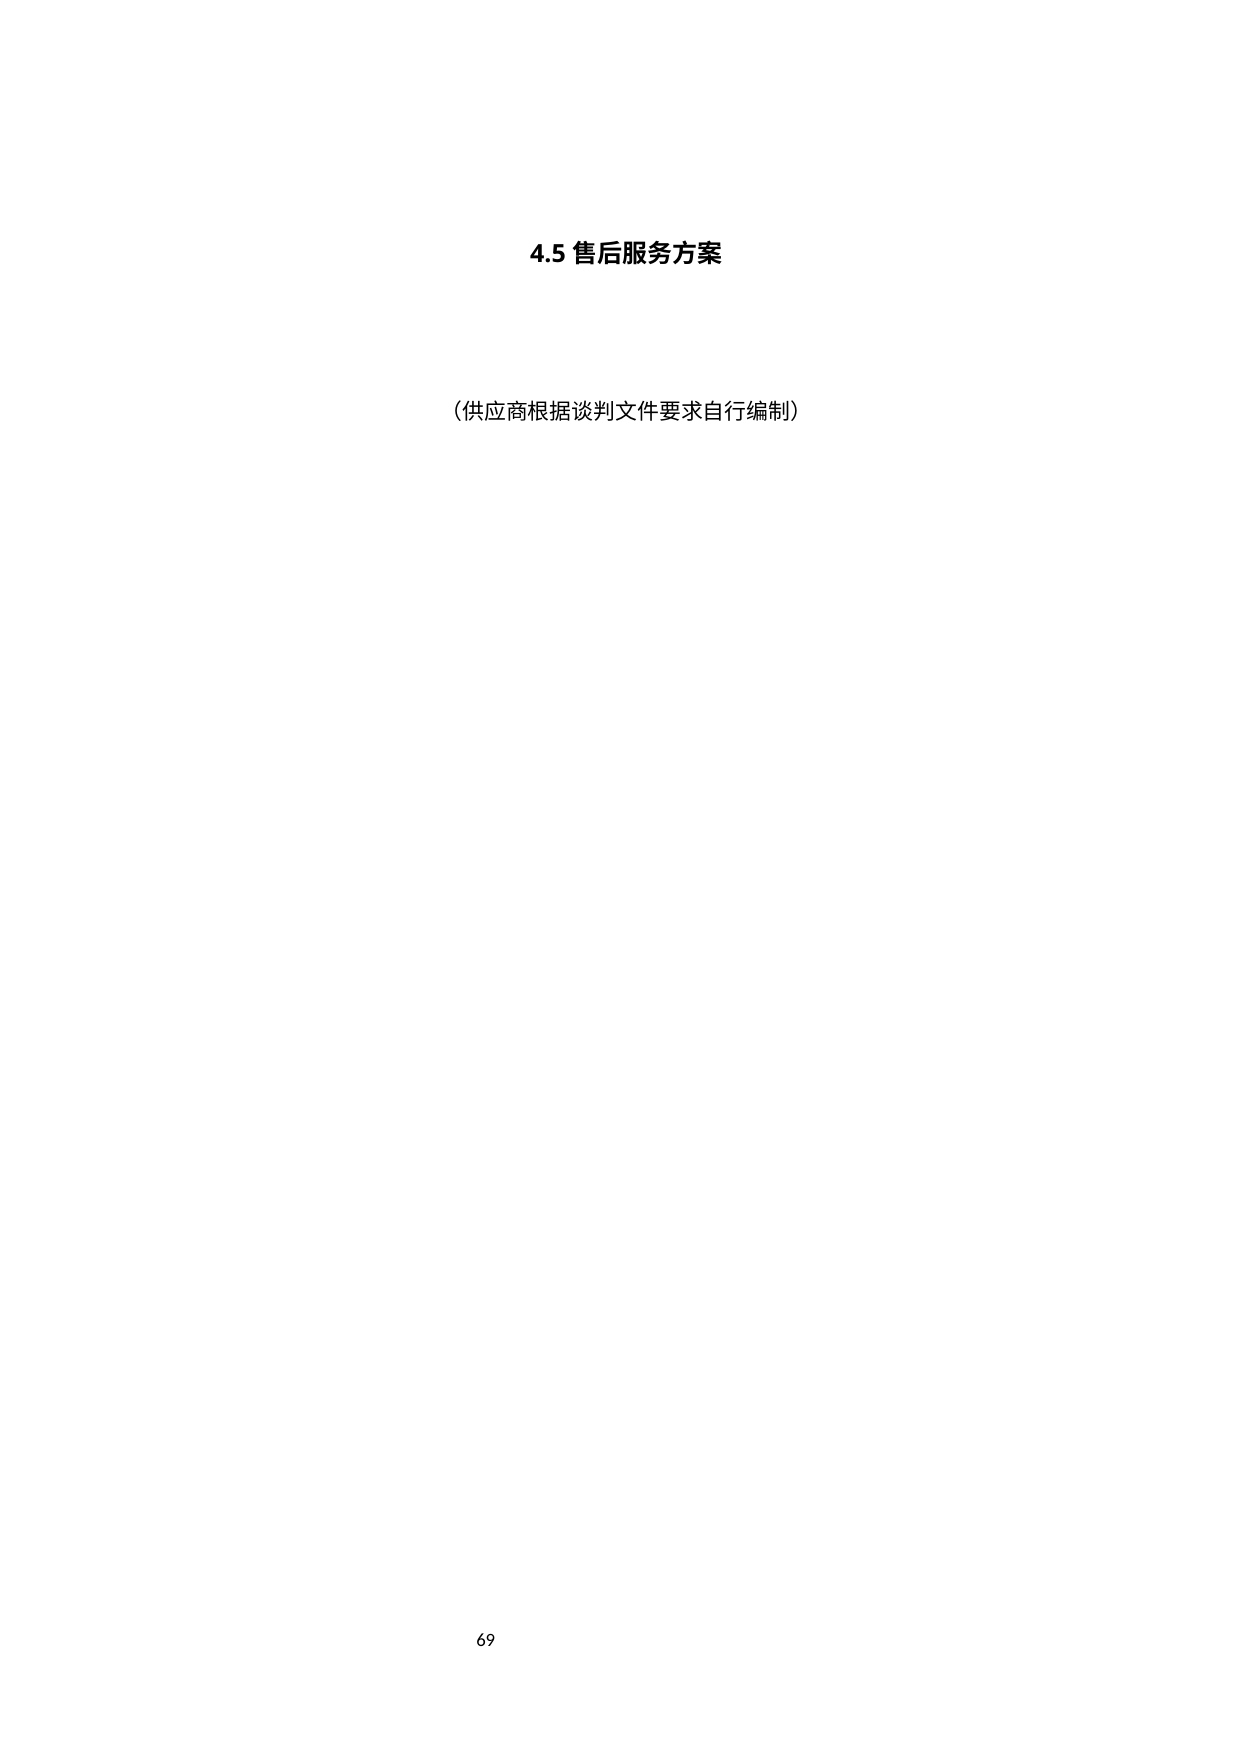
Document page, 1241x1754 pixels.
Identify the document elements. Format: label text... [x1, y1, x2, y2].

text （供应商根据谈判文件要求自行编制） [165, 393, 1087, 426]
text 4.5 售后服务方案 [165, 219, 1087, 284]
